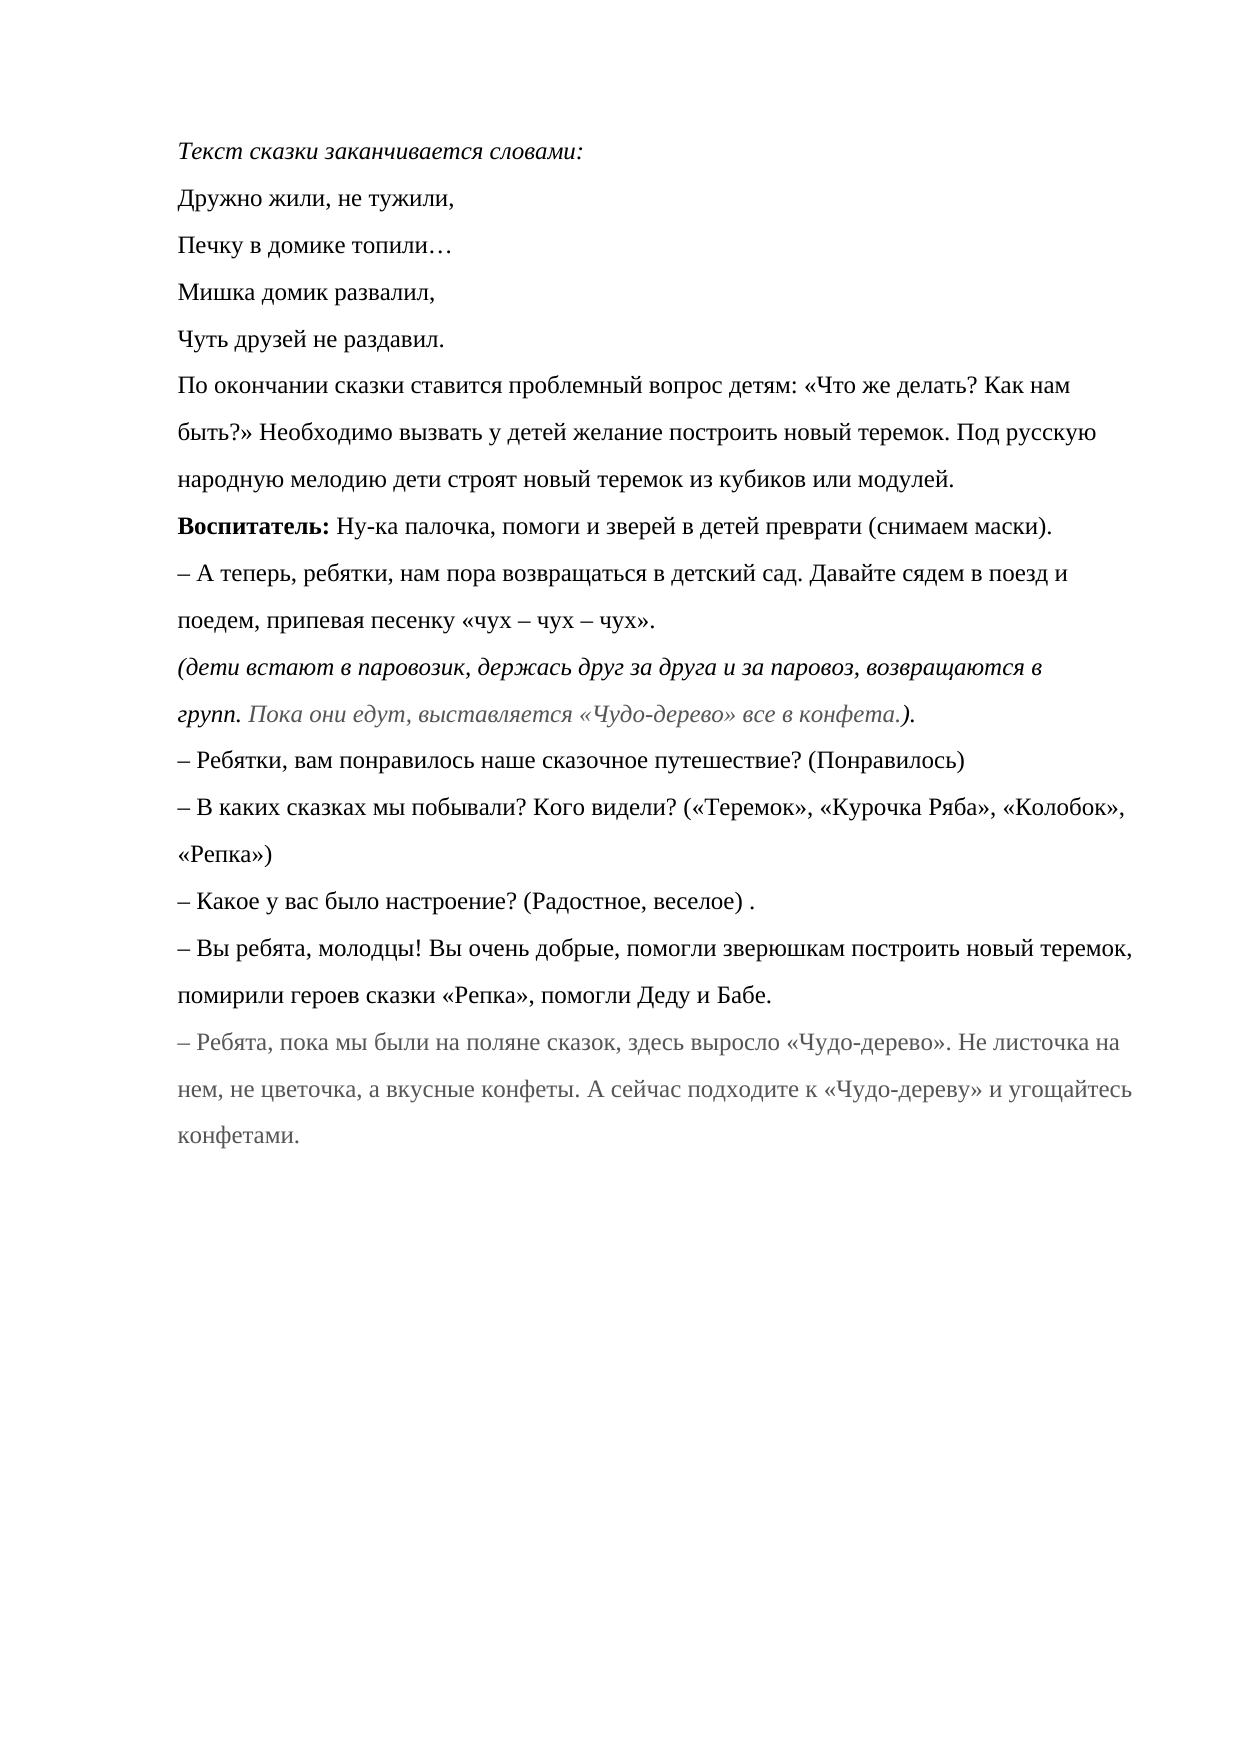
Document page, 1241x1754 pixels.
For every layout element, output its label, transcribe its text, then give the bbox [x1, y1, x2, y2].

text Чуть друзей не раздавил. [177, 306, 1152, 352]
text – А теперь, ребятки, нам пора возвращаться в детский сад. Давайте сядем в поезд и поедем, припевая песенку «чух – чух – чух». [177, 540, 1152, 634]
text (дети встают в паровозик, держась друг за друга и за паровоз, возвращаются в групп. Пока они едут, выставляется «Чудо-дерево» все в конфета.). [177, 634, 1152, 727]
text Дружно жили, не тужили, [177, 165, 1152, 212]
text Печку в домике топили… [177, 212, 1152, 259]
text Текст сказки заканчивается словами: [177, 118, 1152, 165]
text – Ребятки, вам понравилось наше сказочное путешествие? (Понравилось) [177, 727, 1152, 774]
text – Какое у вас было настроение? (Радостное, веселое) . [177, 868, 1152, 915]
text Воспитатель: Ну-ка палочка, помоги и зверей в детей преврати (снимаем маски). [177, 493, 1152, 540]
text Мишка домик развалил, [177, 259, 1152, 306]
text По окончании сказки ставится проблемный вопрос детям: «Что же делать? Как нам быть?» Необходимо вызвать у детей желание построить новый теремок. Под русскую народную мелодию дети строят новый теремок из кубиков или модулей. [177, 352, 1152, 493]
text – Ребята, пока мы были на поляне сказок, здесь выросло «Чудо-дерево». Не листочка на нем, не цветочка, а вкусные конфеты. А сейчас подходите к «Чудо-дереву» и угощайтесь конфетами. [177, 1009, 1152, 1149]
text – В каких сказках мы побывали? Кого видели? («Теремок», «Курочка Ряба», «Колобок», «Репка») [177, 774, 1152, 868]
text – Вы ребята, молодцы! Вы очень добрые, помогли зверюшкам построить новый теремок, помирили героев сказки «Репка», помогли Деду и Бабе. [177, 915, 1152, 1009]
